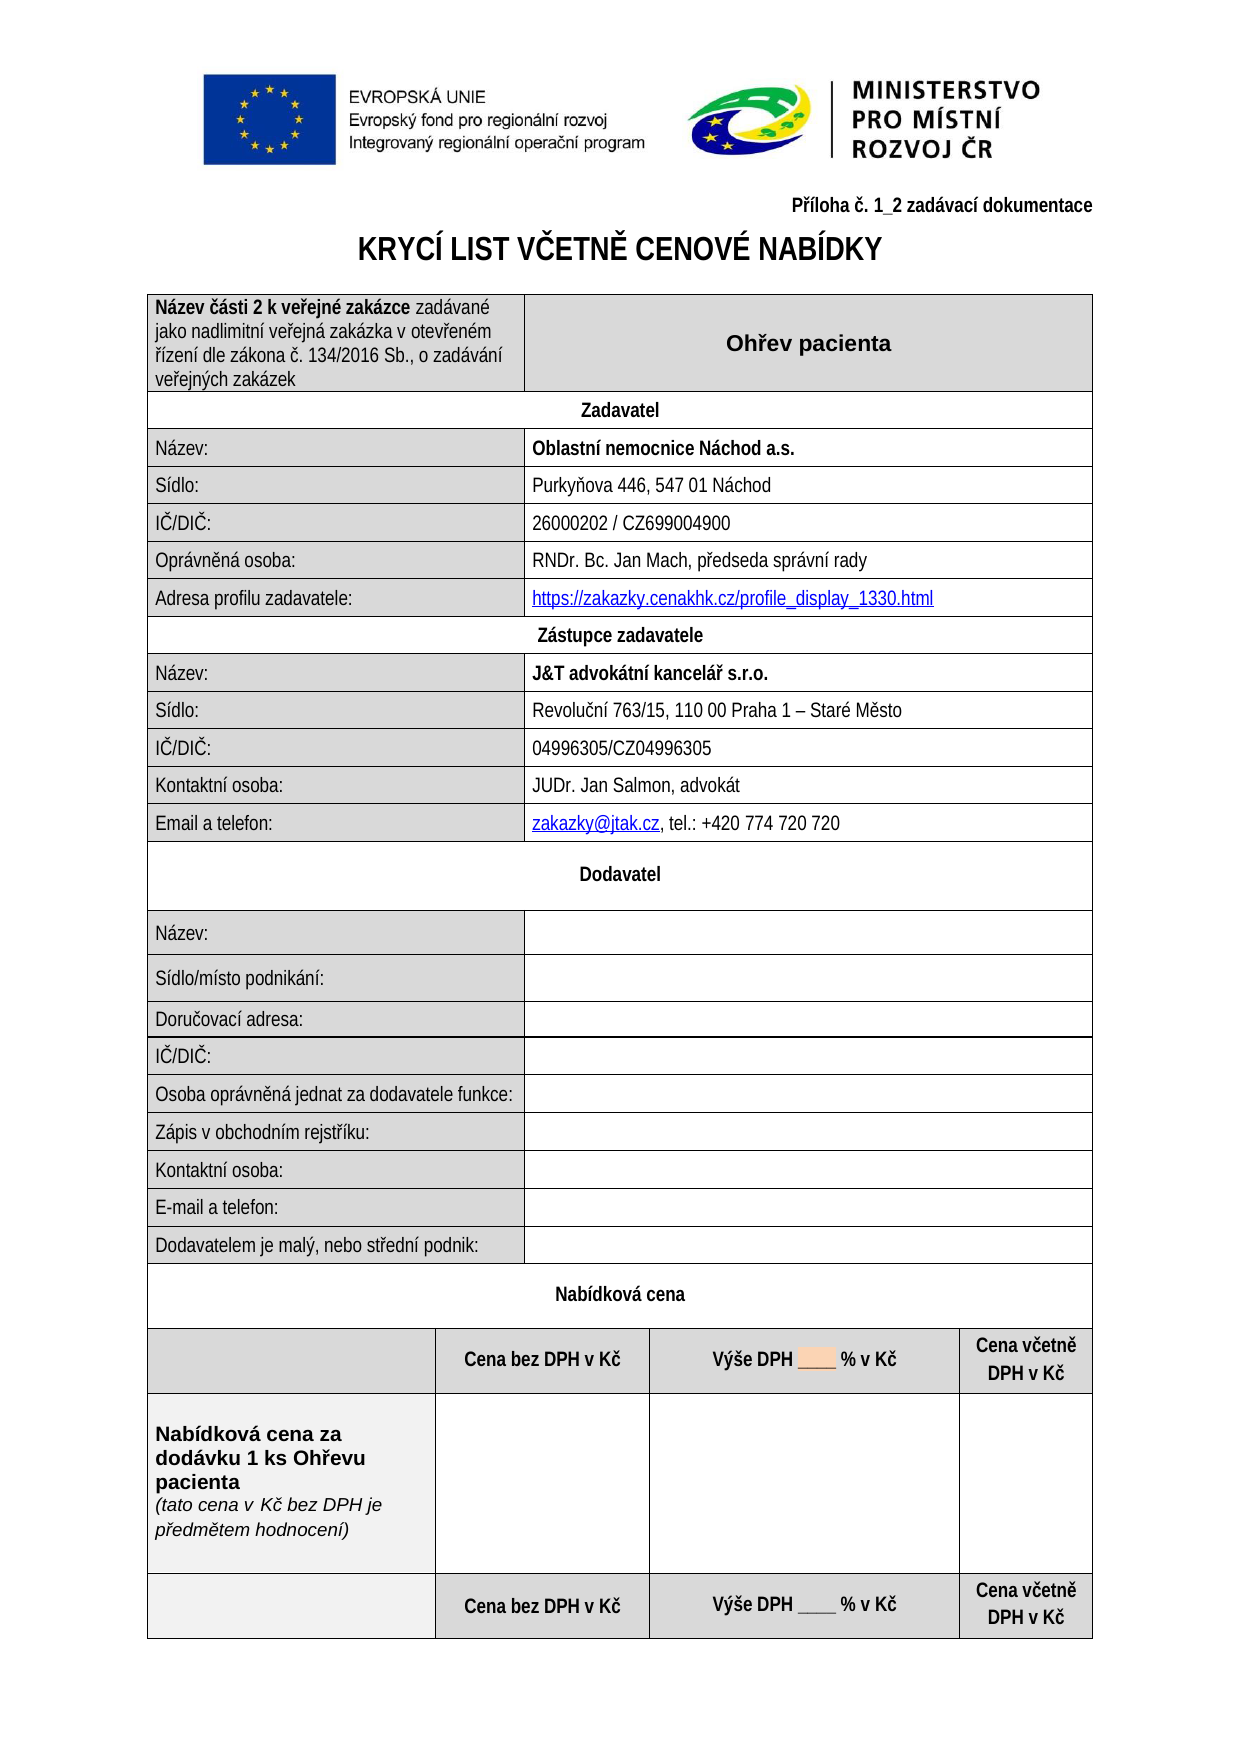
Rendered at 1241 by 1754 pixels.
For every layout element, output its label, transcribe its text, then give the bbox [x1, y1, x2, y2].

table_cell RNDr. Bc. Jan Mach, předseda správní rady [525, 542, 1092, 578]
table_cell Název: [148, 911, 524, 954]
table_cell [148, 1329, 435, 1393]
table_cell Adresa profilu zadavatele: [148, 579, 524, 616]
table_cell Kontaktní osoba: [148, 767, 524, 803]
table_cell Cena včetně DPH v Kč [960, 1329, 1092, 1393]
table_cell [525, 1113, 1092, 1150]
table_cell Revoluční 763/15, 110 00 Praha 1 – Staré Město [525, 692, 1092, 728]
table_cell Sídlo/místo podnikání: [148, 955, 524, 1001]
text KRYCÍ LIST VČETNĚ CENOVÉ NABÍDKY [148, 229, 1093, 267]
table_cell Sídlo: [148, 467, 524, 503]
table_cell 04996305/CZ04996305 [525, 729, 1092, 766]
table_cell [525, 1038, 1092, 1074]
table_cell Doručovací adresa: [148, 1002, 524, 1036]
table_cell IČ/DIČ: [148, 504, 524, 541]
table_cell 26000202 / CZ699004900 [525, 504, 1092, 541]
table_cell [650, 1394, 959, 1572]
table_cell Dodavatelem je malý, nebo střední podnik: [148, 1227, 524, 1263]
table_cell [148, 1574, 435, 1638]
table_cell Nabídková cena [148, 1264, 1092, 1328]
table_cell Cena bez DPH v Kč [436, 1574, 649, 1638]
table_cell Dodavatel [148, 842, 1092, 910]
table_cell [525, 1151, 1092, 1188]
table_cell [525, 1002, 1092, 1036]
table_cell Cena včetně DPH v Kč [960, 1574, 1092, 1638]
table_cell Cena bez DPH v Kč [436, 1329, 649, 1393]
table_cell [960, 1394, 1092, 1572]
table_cell Zadavatel [148, 392, 1092, 428]
table_cell [525, 1189, 1092, 1226]
table_cell Nabídková cena za dodávku 1 ks Ohřevu pacienta (tato cena v Kč bez DPH je předmětem hodnocení) [148, 1394, 435, 1572]
table_cell zakazky@jtak.cz, tel.: +420 774 720 720 [525, 804, 1092, 841]
table_cell Kontaktní osoba: [148, 1151, 524, 1188]
table_header Název části 2 k veřejné zakázce zadávané jako nadlimitní veřejná zakázka v otevřeném řízení dle zákona č. 134/2016 Sb., o zadávání veřejných zakázek [148, 295, 524, 391]
table_cell Oblastní nemocnice Náchod a.s. [525, 429, 1092, 466]
table_cell Výše DPH ____ % v Kč [650, 1329, 959, 1393]
table_cell Název: [148, 429, 524, 466]
table_cell https://zakazky.cenakhk.cz/profile_display_1330.html [525, 579, 1092, 616]
table_cell Zápis v obchodním rejstříku: [148, 1113, 524, 1150]
table_cell Zástupce zadavatele [148, 617, 1092, 653]
table_cell IČ/DIČ: [148, 1038, 524, 1074]
text Příloha č. 1_2 zadávací dokumentace [148, 193, 1093, 217]
table_cell [525, 955, 1092, 1001]
table_cell IČ/DIČ: [148, 729, 524, 766]
table_cell Oprávněná osoba: [148, 542, 524, 578]
table_cell Název: [148, 654, 524, 691]
table_header Ohřev pacienta [525, 295, 1092, 391]
table_cell Výše DPH ____ % v Kč [650, 1574, 959, 1638]
table_cell J&T advokátní kancelář s.r.o. [525, 654, 1092, 691]
table_cell Email a telefon: [148, 804, 524, 841]
table_cell [525, 1227, 1092, 1263]
table_cell [436, 1394, 649, 1572]
table_cell [525, 911, 1092, 954]
table_cell [525, 1075, 1092, 1112]
table_cell E-mail a telefon: [148, 1189, 524, 1226]
table_cell Osoba oprávněná jednat za dodavatele funkce: [148, 1075, 524, 1112]
table_cell Sídlo: [148, 692, 524, 728]
table_cell JUDr. Jan Salmon, advokát [525, 767, 1092, 803]
table_cell Purkyňova 446, 547 01 Náchod [525, 467, 1092, 503]
